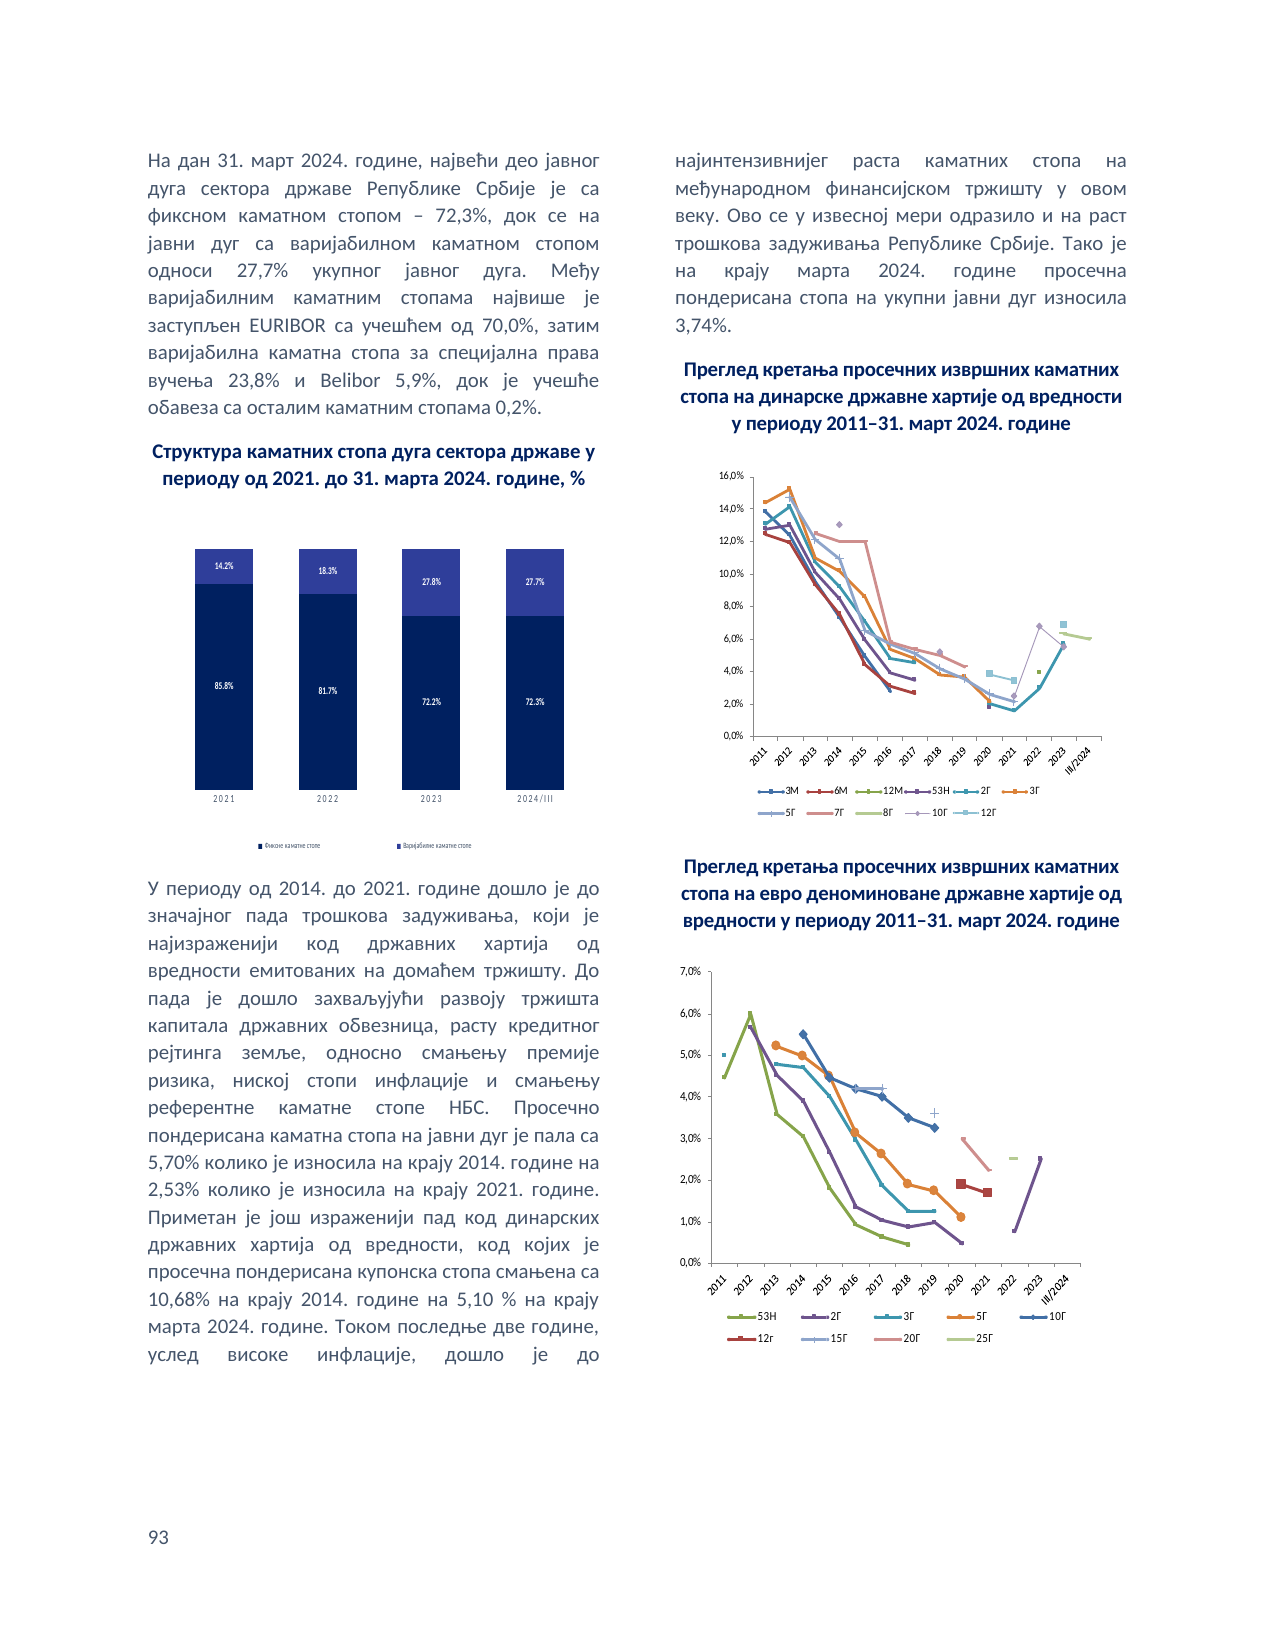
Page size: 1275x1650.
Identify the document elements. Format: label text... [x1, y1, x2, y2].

text На дан 31. март 2024. године, највећи део јавног дуга сектора државе Републике Србије је са фиксном каматном стопом – 72,3%, док се на јавни дуг са варијабилном каматном стопом односи 27,7% укупног јавног дуга. Међу варијабилним каматним стопама највише је заступљен EURIBOR са учешћем од 70,0%, затим варијабилна каматна стопа за специјална права вучења 23,8% и Belibor 5,9%, док је учешће обавеза са осталим каматним стопама 0,2%. [148, 148, 600, 419]
text У периоду од 2014. до 2021. године дошло је до значајног пада трошкова задуживања, који је најизраженији код државних хартија од вредности емитованих на домаћем тржишту. До пада је дошло захваљујући развоју тржишта капитала државних обвезница, расту кредитног рејтинга земље, односно смањењу премије ризика, ниској стопи инфлације и смањењу референтне каматне стопе НБС. Просечно пондерисана каматна стопа на јавни дуг је пала са 5,70% колико је износила на крају 2014. године на 2,53% колико је износила на крају 2021. године. Приметан је још израженији пад код динарских државних хартија од вредности, код којих је просечна пондерисана купонска стопа смањена са 10,68% на крају 2014. године на 5,10 % на крају марта 2024. године. Током последње две године, услед високе инфлације, дошло је до најинтензивнијег раста каматних стопа на међународном финансијском тржишту у овом веку. Ово се у извесној мери одразило и на раст трошкова задуживања Републике Србије. Тако је на крају марта 2024. године просечна пондерисана стопа на укупни јавни дуг износила 3,74%. [675, 148, 1127, 337]
text Преглед кретања просечних извршних каматних стопа на евро деноминоване државне хартије од вредности у периоду 2011–31. март 2024. године [675, 853, 1127, 932]
text Структура каматних стопа дуга сектора државе у периоду од 2021. до 31. марта 2024. године, % [148, 438, 600, 491]
text У периоду од 2014. до 2021. године дошло је до значајног пада трошкова задуживања, који је најизраженији код државних хартија од вредности емитованих на домаћем тржишту. До пада је дошло захваљујући развоју тржишта капитала државних обвезница, расту кредитног рејтинга земље, односно смањењу премије ризика, ниској стопи инфлације и смањењу референтне каматне стопе НБС. Просечно пондерисана каматна стопа на јавни дуг је пала са 5,70% колико је износила на крају 2014. године на 2,53% колико је износила на крају 2021. године. Приметан је још израженији пад код динарских државних хартија од вредности, код којих је просечна пондерисана купонска стопа смањена са 10,68% на крају 2014. године на 5,10 % на крају марта 2024. године. Током последње две године, услед високе инфлације, дошло је до најинтензивнијег раста каматних стопа на међународном финансијском тржишту у овом веку. Ово се у извесној мери одразило и на раст трошкова задуживања Републике Србије. Тако је на крају марта 2024. године просечна пондерисана стопа на укупни јавни дуг износила 3,74%. [148, 875, 600, 1366]
text Преглед кретања просечних извршних каматних стопа на динарске државне хартије од вредности у периоду 2011–31. март 2024. године [675, 356, 1127, 435]
